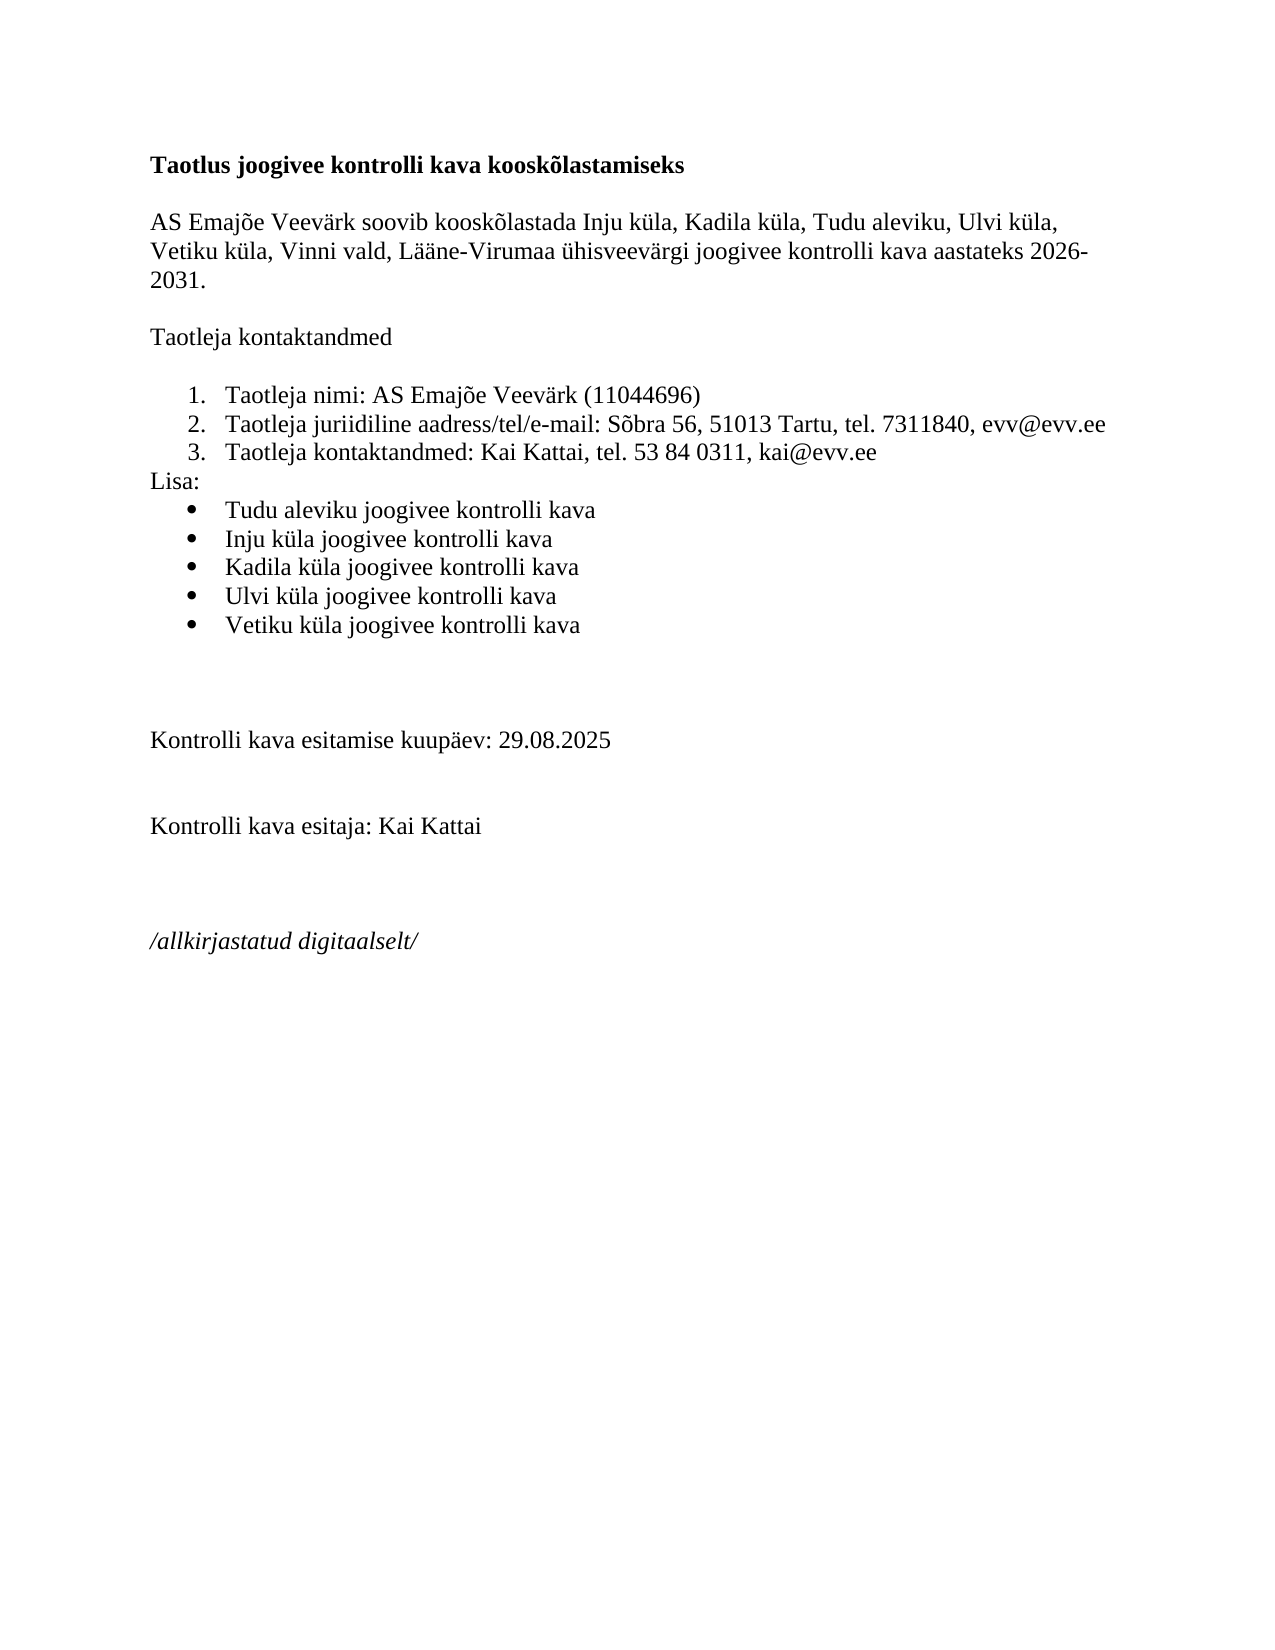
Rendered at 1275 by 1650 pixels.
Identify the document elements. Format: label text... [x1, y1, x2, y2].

list Taotleja nimi: AS Emajõe Veevärk (11044696) [187, 380, 1125, 409]
text AS Emajõe Veevärk soovib kooskõlastada Inju küla, Kadila küla, Tudu aleviku, Ulvi küla, Vetiku küla, Vinni vald, Lääne-Virumaa ühisveevärgi joogivee kontrolli kava aastateks 2026-2031. [150, 207, 1125, 294]
list Tudu aleviku joogivee kontrolli kava [187, 495, 1125, 524]
text Lisa: [150, 466, 1125, 495]
text Kontrolli kava esitaja: Kai Kattai [150, 811, 1125, 840]
text /allkirjastatud digitaalselt/ [150, 926, 1125, 955]
text Taotleja kontaktandmed [150, 322, 1125, 351]
list Vetiku küla joogivee kontrolli kava [187, 610, 1125, 639]
list Taotleja kontaktandmed: Kai Kattai, tel. 53 84 0311, kai@evv.ee [187, 437, 1125, 466]
list Ulvi küla joogivee kontrolli kava [187, 581, 1125, 610]
text Taotlus joogivee kontrolli kava kooskõlastamiseks [150, 150, 1125, 179]
list Taotleja juriidiline aadress/tel/e-mail: Sõbra 56, 51013 Tartu, tel. 7311840, evv@evv.ee [187, 409, 1125, 437]
list Kadila küla joogivee kontrolli kava [187, 552, 1125, 581]
text Kontrolli kava esitamise kuupäev: 29.08.2025 [150, 725, 1125, 754]
list Inju küla joogivee kontrolli kava [187, 524, 1125, 552]
